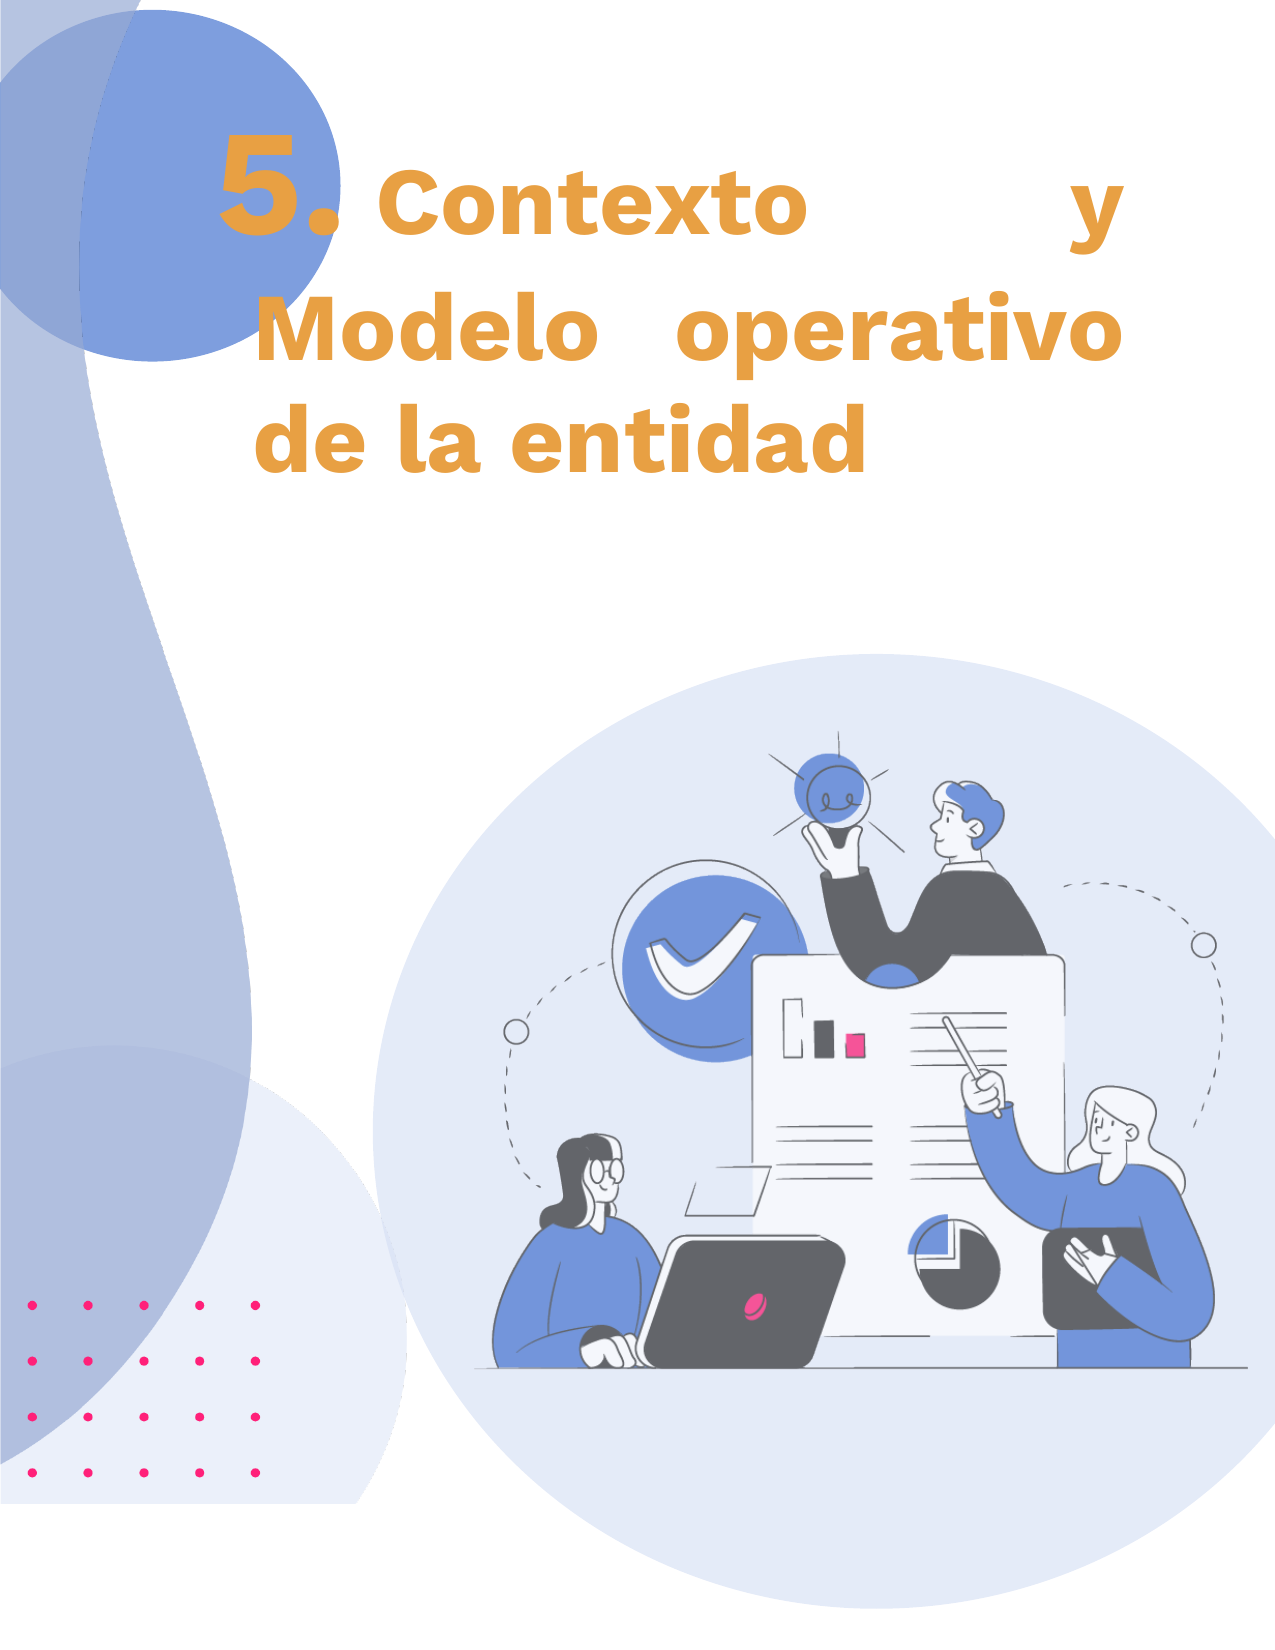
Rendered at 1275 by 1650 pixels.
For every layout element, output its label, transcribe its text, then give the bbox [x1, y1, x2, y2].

picture [447, 713, 1275, 1387]
picture [0, 0, 407, 1504]
list Contexto y Modelo operativo de la entidad [215, 95, 1125, 496]
